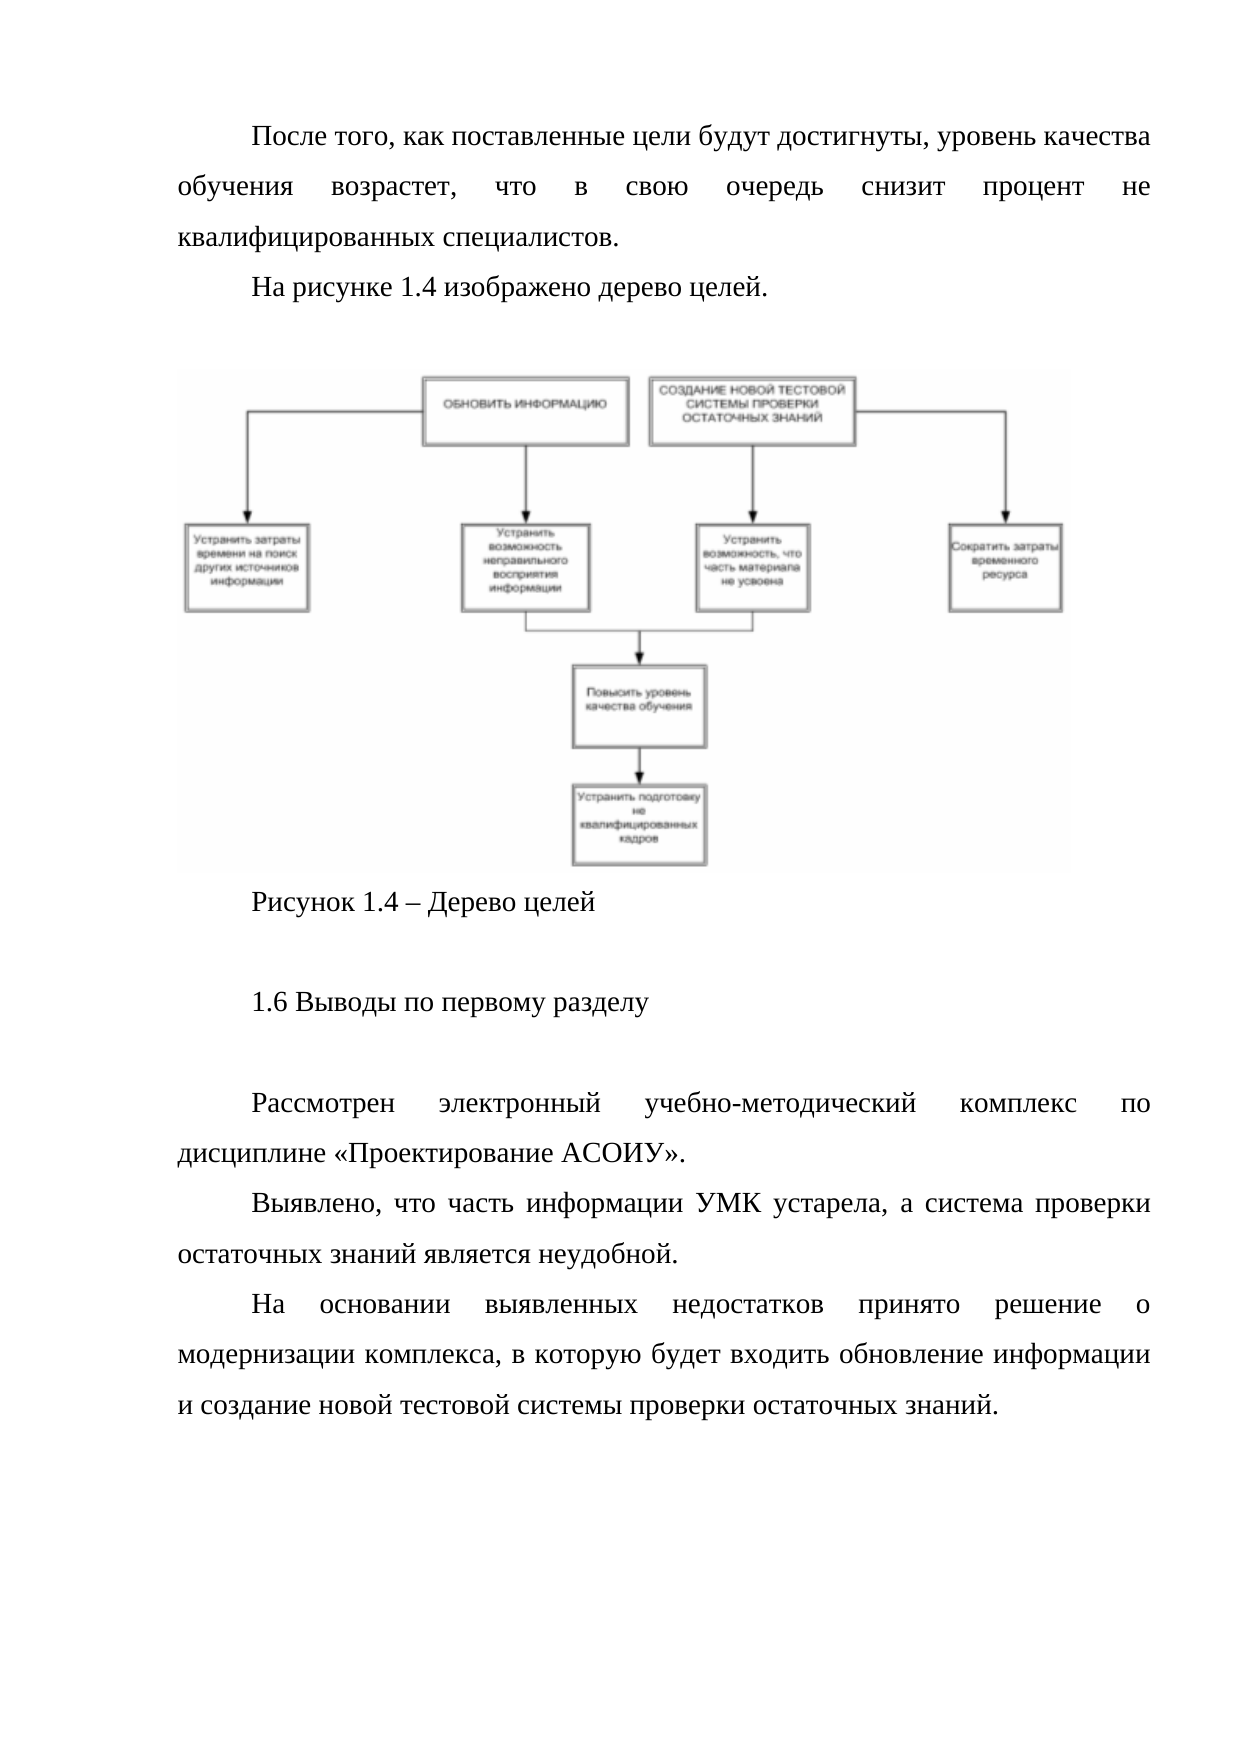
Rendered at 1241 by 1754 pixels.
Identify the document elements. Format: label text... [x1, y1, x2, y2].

picture [177, 369, 1071, 873]
text Рисунок 1.4 – Дерево целей [177, 884, 1152, 917]
text На рисунке 1.4 изображено дерево целей. [177, 269, 1152, 303]
text Выявлено, что часть информации УМК устарела, а система проверки остаточных знаний является неудобной. [177, 1186, 1152, 1269]
text Рассмотрен электронный учебно-методический комплекс по дисциплине «Проектирование АСОИУ». [177, 1085, 1152, 1169]
text После того, как поставленные цели будут достигнуты, уровень качества обучения возрастет, что в свою очередь снизит процент не квалифицированных специалистов. [177, 118, 1152, 252]
text На основании выявленных недостатков принято решение о модернизации комплекса, в которую будет входить обновление информации и создание новой тестовой системы проверки остаточных знаний. [177, 1286, 1152, 1420]
text 1.6 Выводы по первому разделу [177, 984, 1152, 1018]
